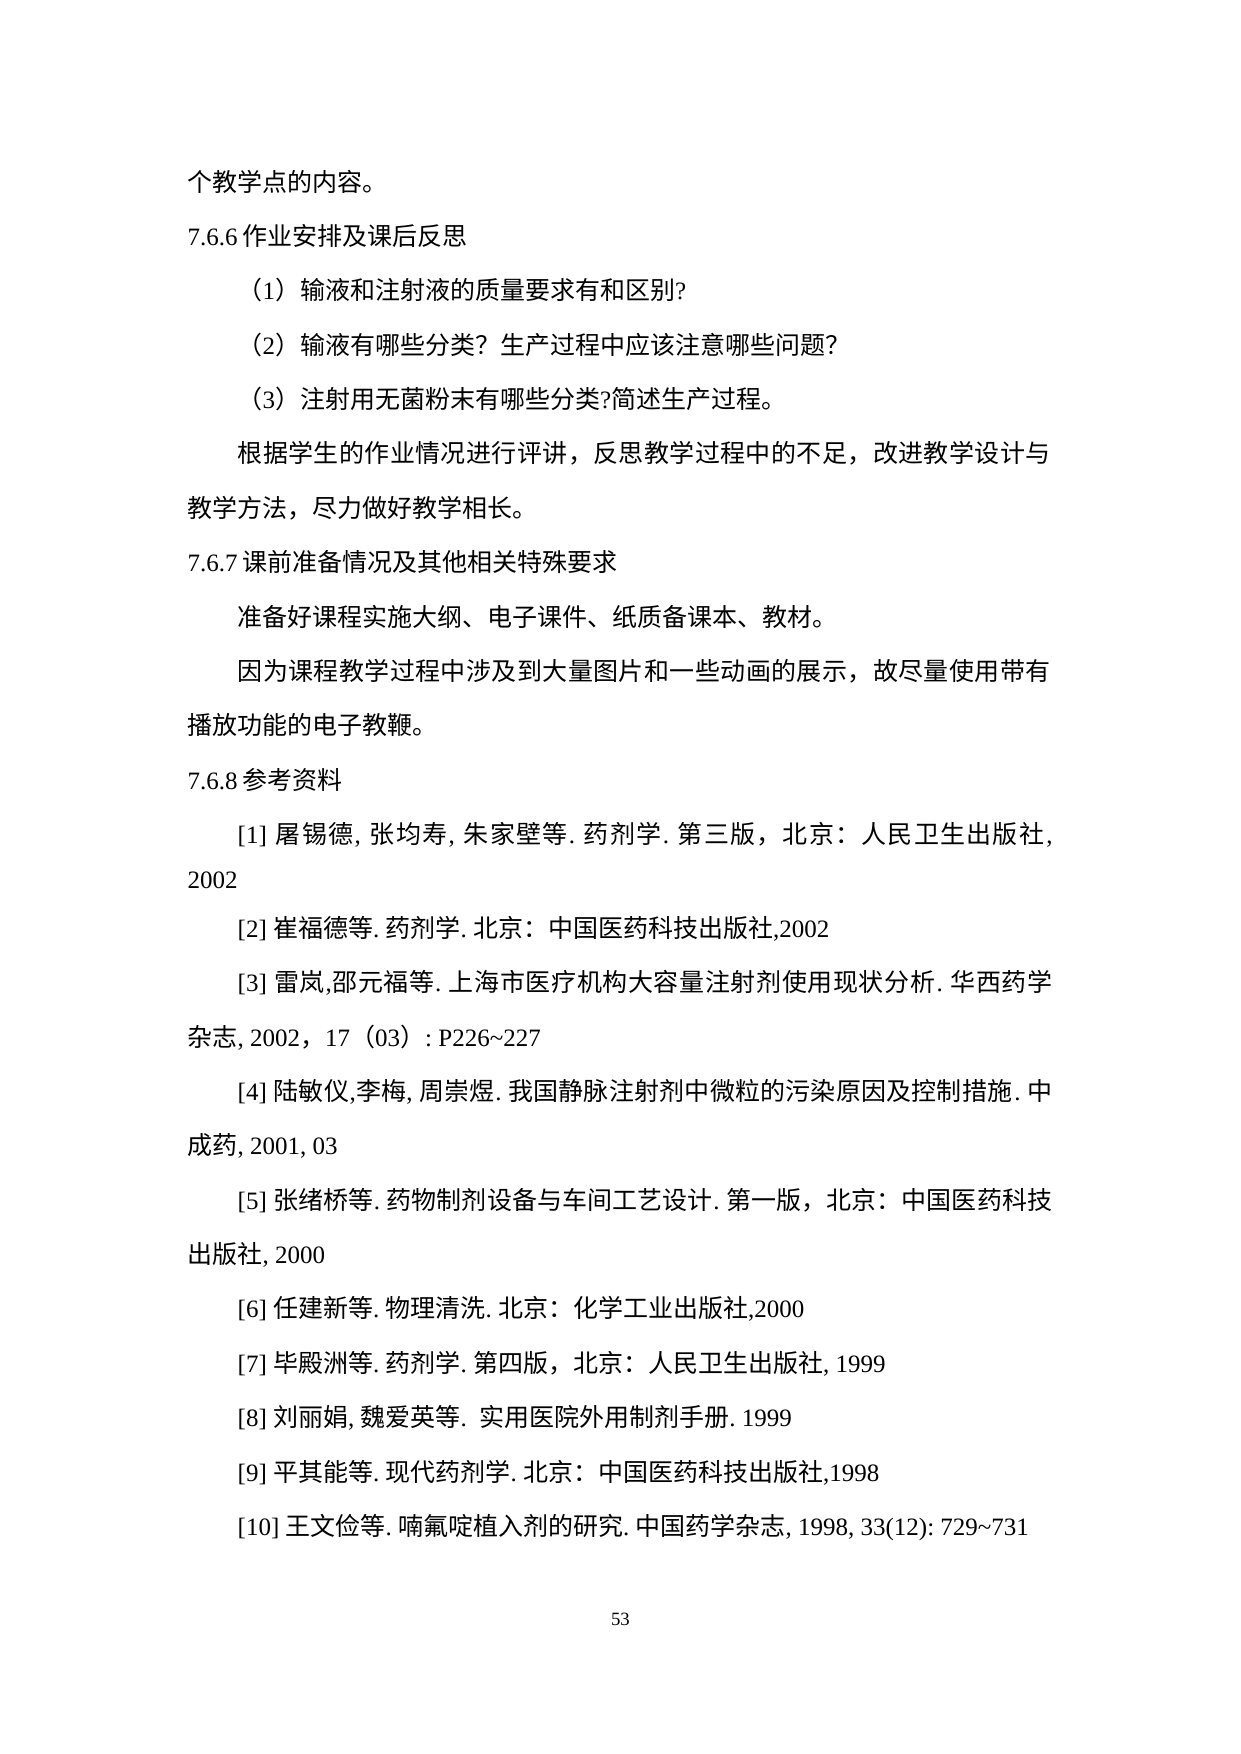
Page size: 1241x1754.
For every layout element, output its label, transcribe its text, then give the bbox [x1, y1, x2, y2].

text 7.6.7课前准备情况及其他相关特殊要求 [187, 543, 1053, 579]
text 根据学生的作业情况进行评讲，反思教学过程中的不足，改进教学设计与教学方法，尽力做好教学相长。 [187, 434, 1053, 524]
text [187, 162, 1053, 198]
text 7.6.8参考资料 [187, 760, 1053, 796]
text [1] 屠锡德, 张均寿, 朱家壁等. 药剂学. 第三版，北京：人民卫生出版社, 2002 [187, 814, 1053, 894]
text [3] 雷岚,邵元福等. 上海市医疗机构大容量注射剂使用现状分析. 华西药学杂志, 2002，17（03）: P226~227 [187, 963, 1053, 1053]
text [8] 刘丽娟, 魏爱英等. 实用医院外用制剂手册. 1999 [187, 1398, 1053, 1434]
text [2] 崔福德等. 药剂学. 北京：中国医药科技出版社,2002 [187, 908, 1053, 944]
text [10] 王文俭等. 喃氟啶植入剂的研究. 中国药学杂志, 1998, 33(12): 729~731 [187, 1506, 1053, 1543]
text （3）注射用无菌粉末有哪些分类?简述生产过程。 [187, 379, 1053, 416]
text 因为课程教学过程中涉及到大量图片和一些动画的展示，故尽量使用带有播放功能的电子教鞭。 [187, 651, 1053, 742]
text 准备好课程实施大纲、电子课件、纸质备课本、教材。 [187, 597, 1053, 633]
text （2）输液有哪些分类？生产过程中应该注意哪些问题？ [187, 325, 1053, 361]
text [6] 任建新等. 物理清洗. 北京：化学工业出版社,2000 [187, 1289, 1053, 1325]
text [5] 张绪桥等. 药物制剂设备与车间工艺设计. 第一版，北京：中国医药科技出版社, 2000 [187, 1180, 1053, 1271]
text [9] 平其能等. 现代药剂学. 北京：中国医药科技出版社,1998 [187, 1452, 1053, 1488]
text （1）输液和注射液的质量要求有和区别? [187, 271, 1053, 307]
text [7] 毕殿洲等. 药剂学. 第四版，北京：人民卫生出版社, 1999 [187, 1343, 1053, 1379]
text [4] 陆敏仪,李梅, 周崇煜. 我国静脉注射剂中微粒的污染原因及控制措施. 中成药, 2001, 03 [187, 1071, 1053, 1162]
text 7.6.6作业安排及课后反思 [187, 216, 1053, 253]
